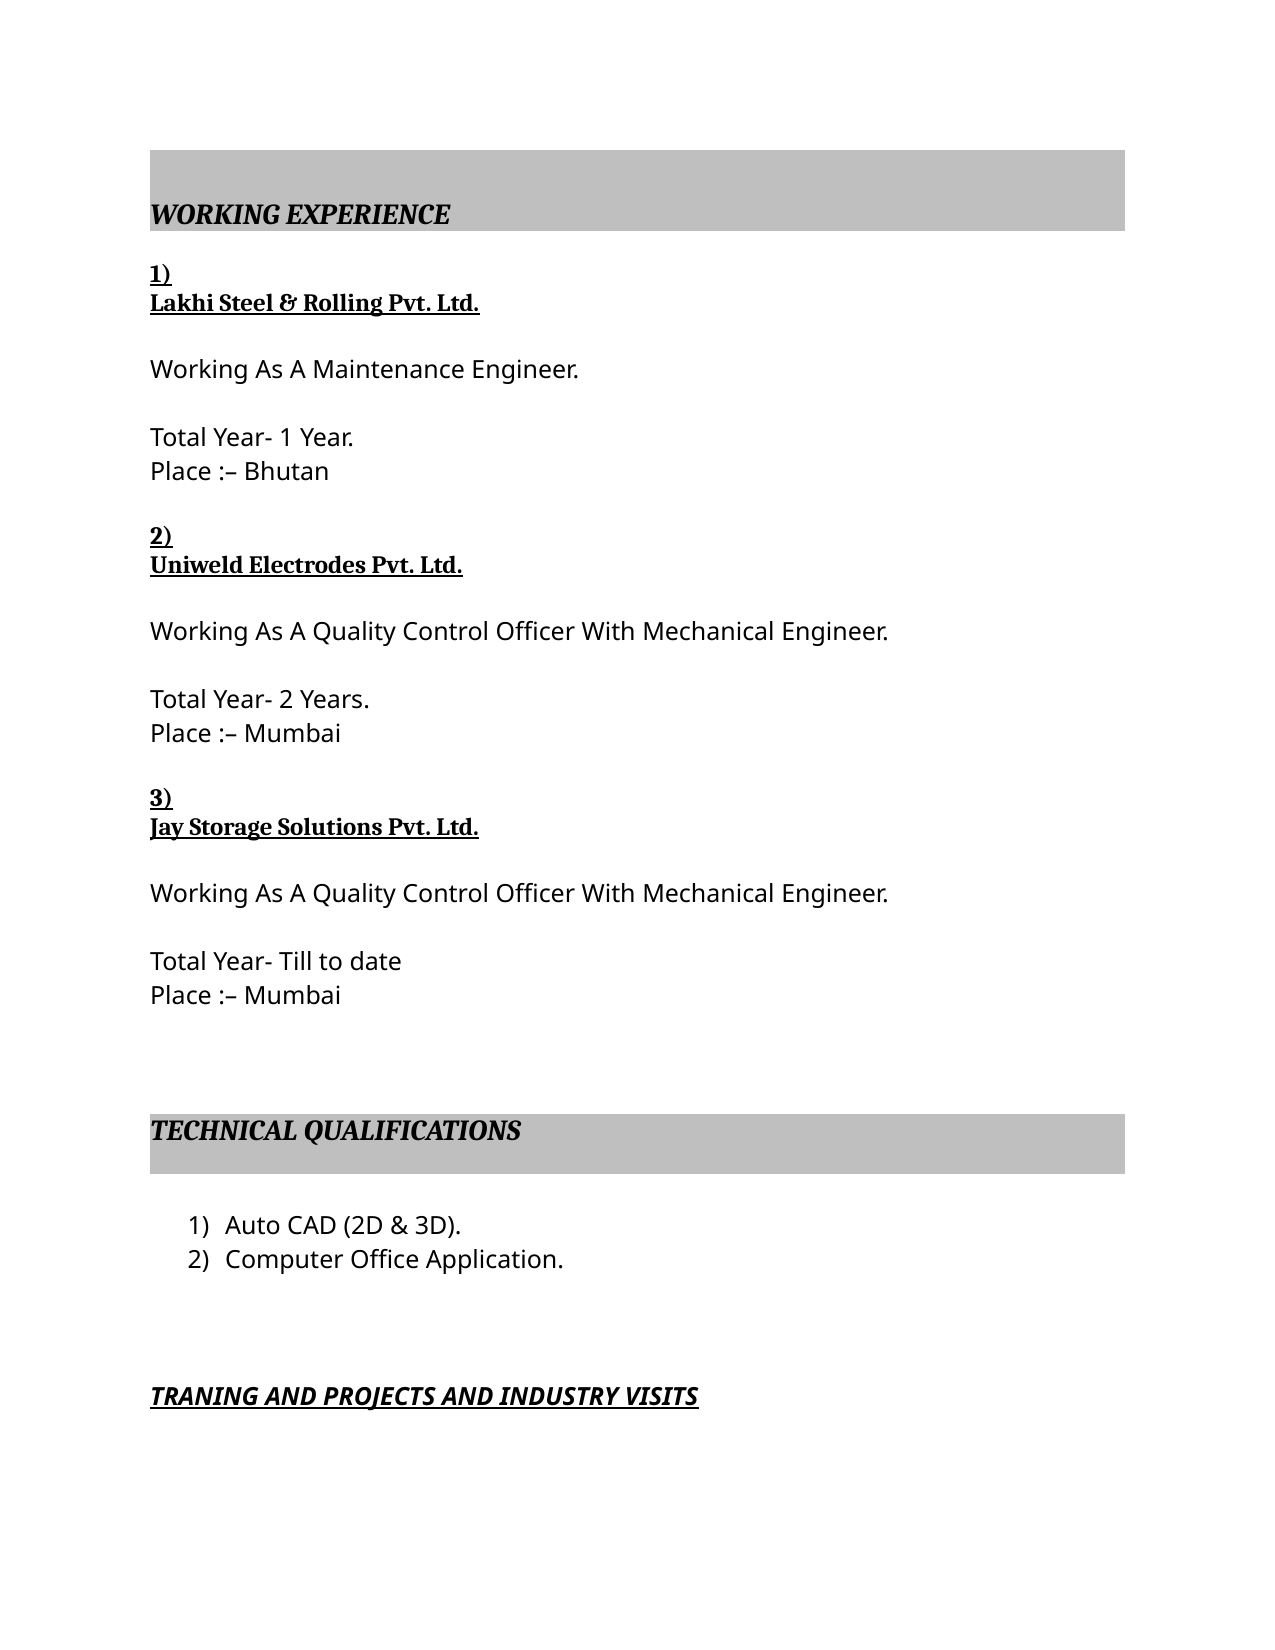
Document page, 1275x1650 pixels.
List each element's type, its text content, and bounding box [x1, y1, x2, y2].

subtitle TECHNICAL QUALIFICATIONS [150, 1114, 1125, 1147]
text Place :– Bhutan [150, 454, 1125, 488]
text Working As A Quality Control Officer With Mechanical Engineer. [150, 876, 1125, 909]
text 1) [150, 260, 1125, 289]
text Place :– Mumbai [150, 978, 1125, 1012]
text Working As A Quality Control Officer With Mechanical Engineer. [150, 614, 1125, 648]
text Working As A Maintenance Engineer. [150, 352, 1125, 386]
text 2) [150, 522, 1125, 551]
text Total Year- 1 Year. [150, 420, 1125, 454]
text TRANING AND PROJECTS AND INDUSTRY VISITS [150, 1378, 1125, 1412]
list Auto CAD (2D & 3D). [187, 1208, 1125, 1242]
text Jay Storage Solutions Pvt. Ltd. [150, 813, 1125, 841]
text Total Year- 2 Years. [150, 682, 1125, 716]
text WORKING EXPERIENCE [150, 198, 1125, 231]
list Computer Office Application. [187, 1242, 1125, 1276]
text Uniweld Electrodes Pvt. Ltd. [150, 551, 1125, 579]
text 3) [150, 784, 1125, 813]
text Place :– Mumbai [150, 716, 1125, 750]
text Total Year- Till to date [150, 944, 1125, 978]
text Lakhi Steel & Rolling Pvt. Ltd. [150, 289, 1125, 318]
